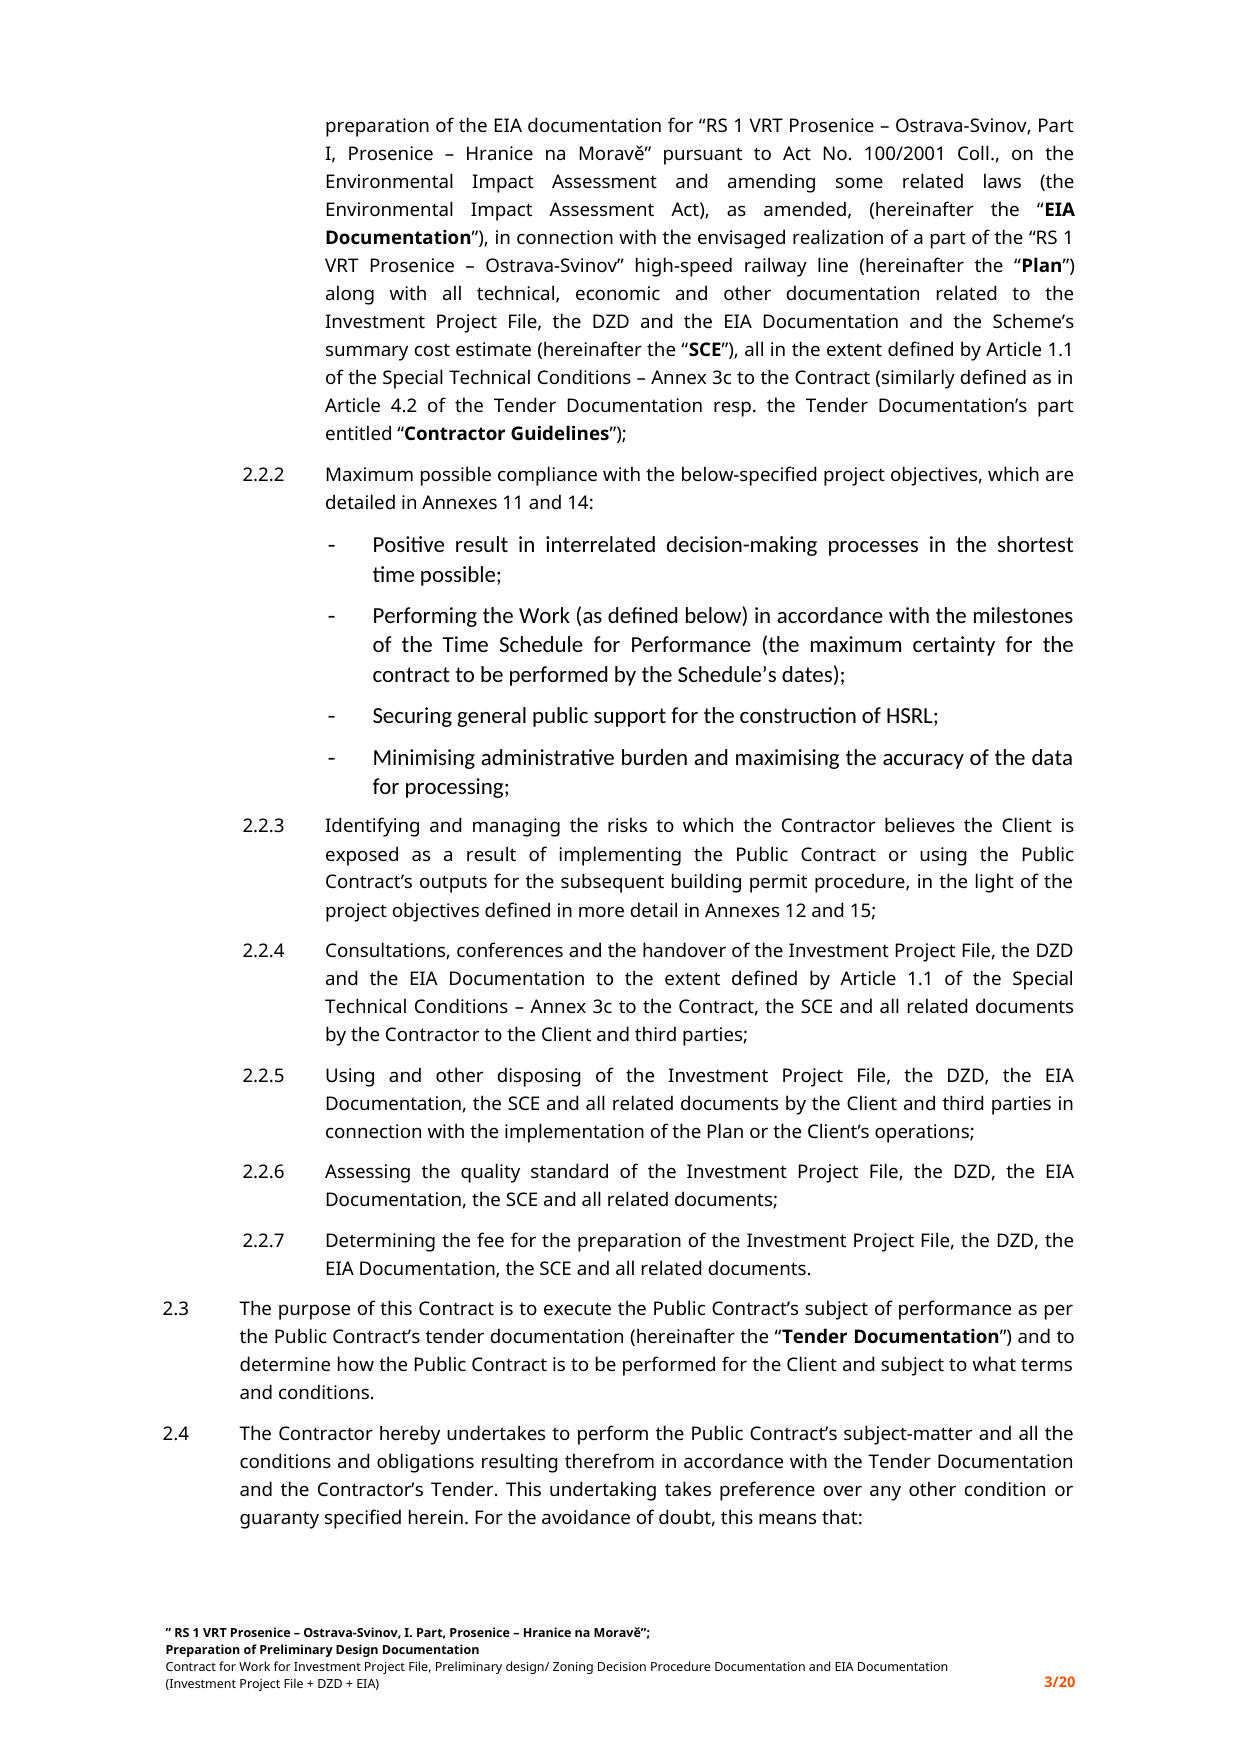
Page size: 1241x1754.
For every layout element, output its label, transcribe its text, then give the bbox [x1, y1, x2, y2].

text Determining the fee for the preparation of the Investment Project File, the DZD, the EIA Documentation, the SCE and all related documents. [242, 1227, 1075, 1281]
list Securing general public support for the construction of HSRL; [328, 700, 1075, 729]
text The purpose of this Contract is to execute the Public Contract’s subject of performance as per the Public Contract’s tender documentation (hereinafter the “Tender Documentation”) and to determine how the Public Contract is to be performed for the Client and subject to what terms and conditions. [162, 1296, 1075, 1405]
list Positive result in interrelated decision-making processes in the shortest time possible; [328, 529, 1075, 588]
text Assessing the quality standard of the Investment Project File, the DZD, the EIA Documentation, the SCE and all related documents; [242, 1158, 1075, 1212]
text The Contractor hereby undertakes to perform the Public Contract’s subject-matter and all the conditions and obligations resulting therefrom in accordance with the Tender Documentation and the Contractor’s Tender. This undertaking takes preference over any other condition or guaranty specified herein. For the avoidance of doubt, this means that: [162, 1420, 1075, 1530]
text Consultations, conferences and the handover of the Investment Project File, the DZD and the EIA Documentation to the extent defined by Article 1.1 of the Special Technical Conditions – Annex 3c to the Contract, the SCE and all related documents by the Contractor to the Client and third parties; [242, 937, 1075, 1047]
text Maximum possible compliance with the below-specified project objectives, which are detailed in Annexes 11 and 14: [242, 461, 1075, 514]
text Using and other disposing of the Investment Project File, the DZD, the EIA Documentation, the SCE and all related documents by the Client and third parties in connection with the implementation of the Plan or the Client’s operations; [242, 1062, 1075, 1143]
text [242, 112, 1075, 446]
list Minimising administrative burden and maximising the accuracy of the data for processing; [328, 742, 1075, 800]
list Performing the Work (as defined below) in accordance with the milestones of the Time Schedule for Performance (the maximum certainty for the contract to be performed by the Schedule’s dates); [328, 600, 1075, 688]
text Identifying and managing the risks to which the Contractor believes the Client is exposed as a result of implementing the Public Contract or using the Public Contract’s outputs for the subsequent building permit procedure, in the light of the project objectives defined in more detail in Annexes 12 and 15; [242, 813, 1075, 922]
